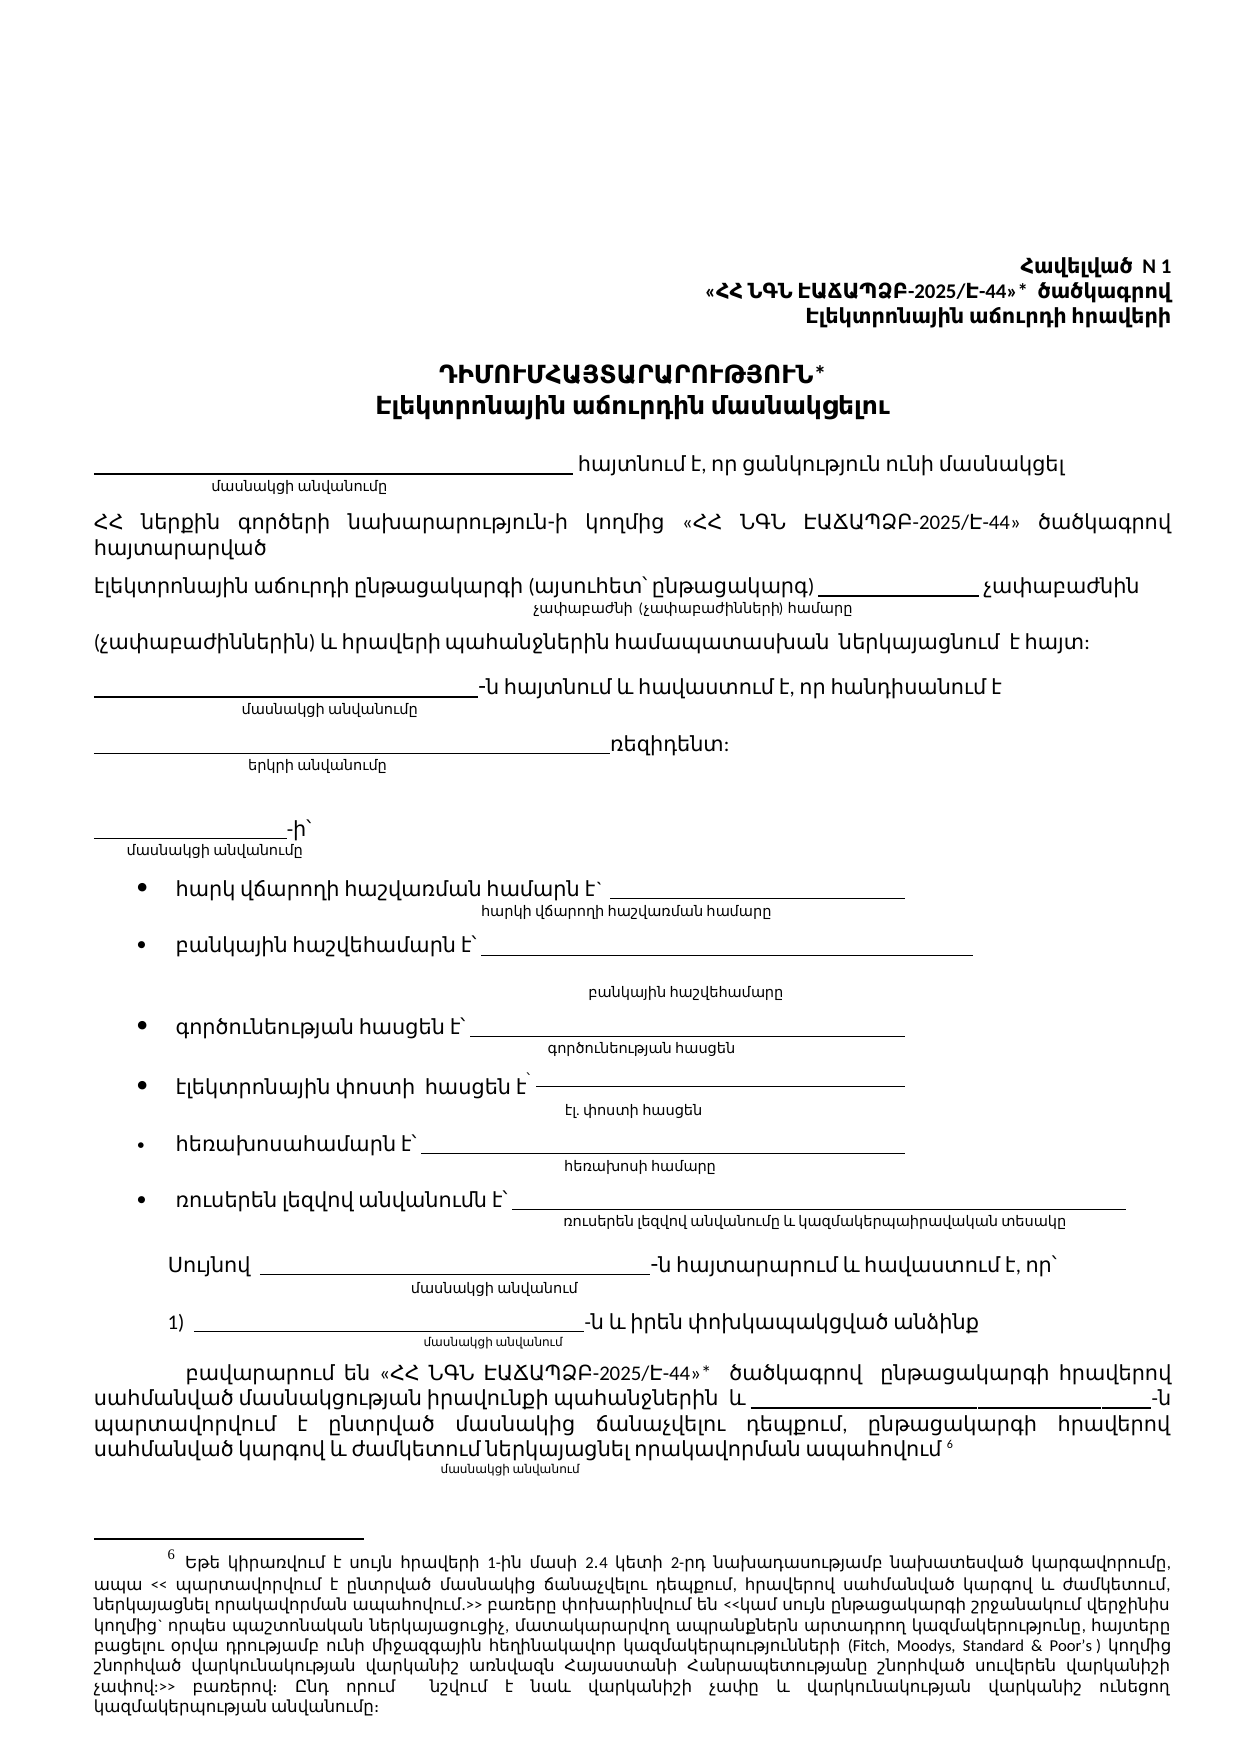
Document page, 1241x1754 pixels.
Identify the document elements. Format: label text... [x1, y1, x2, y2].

text հեռախոսի համարը [462, 1157, 1171, 1187]
list գործունեության հասցեն է՝ [138, 1014, 1171, 1040]
text երկրի անվանումը [94, 756, 1171, 787]
text մասնակցի անվանում [94, 1279, 1171, 1309]
list բանկային հաշվեհամարն է՝ [138, 933, 1171, 983]
list ռուսերեն լեզվով անվանումն է՝ [138, 1187, 1171, 1213]
subtitle Էլեկտրոնային աճուրդին մասնակցելու [94, 390, 1171, 421]
text ՀՀ ներքին գործերի նախարարություն-ի կողմից «ՀՀ ՆԳՆ ԷԱՃԱՊՁԲ-2025/Է-44» ծածկագրով հայտարարված [94, 507, 1171, 561]
text գործունեության հասցեն [94, 1040, 1171, 1070]
text մասնակցի անվանումը [94, 701, 1171, 731]
text հարկի վճարողի հաշվառման համարը [94, 902, 1171, 933]
text -ն հայտնում և հավաստում է, որ հանդիսանում է [94, 670, 1171, 701]
list հեռախոսահամարն է՝ [138, 1131, 1171, 1157]
text բանկային հաշվեհամարը [94, 983, 1171, 1014]
text չափաբաժնի (չափաբաժինների) համարը [94, 599, 1171, 629]
list հարկ վճարողի հաշվառման համարն է` [138, 872, 1171, 902]
text -ի՝ [94, 816, 1171, 841]
text Էլեկտրոնային աճուրդի հրավերի [94, 304, 1171, 329]
text (չափաբաժիններին) և հրավերի պահանջներին համապատասխան ներկայացնում է հայտ: [94, 629, 1171, 655]
text մասնակցի անվանումը [94, 477, 1171, 507]
text ռուսերեն լեզվով անվանումը և կազմակերպաիրավական տեսակը [94, 1213, 1171, 1243]
text Սույնով -ն հայտարարում և հավաստում է, որ՝ [94, 1248, 1171, 1279]
text ԴԻՄՈՒՄՀԱՅՏԱՐԱՐՈՒԹՅՈՒՆ* [94, 360, 1171, 390]
text էլեկտրոնային աճուրդի ընթացակարգի (այսուհետ՝ ընթացակարգ) չափաբաժնին [94, 573, 1171, 599]
text Հավելված N 1 [94, 253, 1171, 278]
text բավարարում են «ՀՀ ՆԳՆ ԷԱՃԱՊՁԲ-2025/Է-44»* ծածկագրով ընթացակարգի հրավերով սահմանված մասնակցության իրավունքի պահանջներին և -ն պարտավորվում է ընտրված մասնակից ճանաչվելու դեպքում, ընթացակարգի հրավերով սահմանված կարգով և ժամկետում ներկայացնել որակավորման ապահովում [94, 1360, 1171, 1462]
text մասնակցի անվանում [94, 1462, 1171, 1487]
text հայտնում է, որ ցանկություն ունի մասնակցել [94, 451, 1171, 477]
text ռեզիդենտ: [94, 731, 1171, 756]
text մասնակցի անվանում [94, 1335, 1171, 1360]
text մասնակցի անվանումը [94, 841, 1171, 872]
text 1) -ն և իրեն փոխկապակցված անձինք [94, 1309, 1171, 1335]
list էլեկտրոնային փոստի հասցեն է՝ [138, 1070, 1171, 1101]
text «ՀՀ ՆԳՆ ԷԱՃԱՊՁԲ-2025/Է-44»* ծածկագրով [94, 278, 1171, 304]
text էլ. փոստի հասցեն [94, 1101, 1171, 1131]
